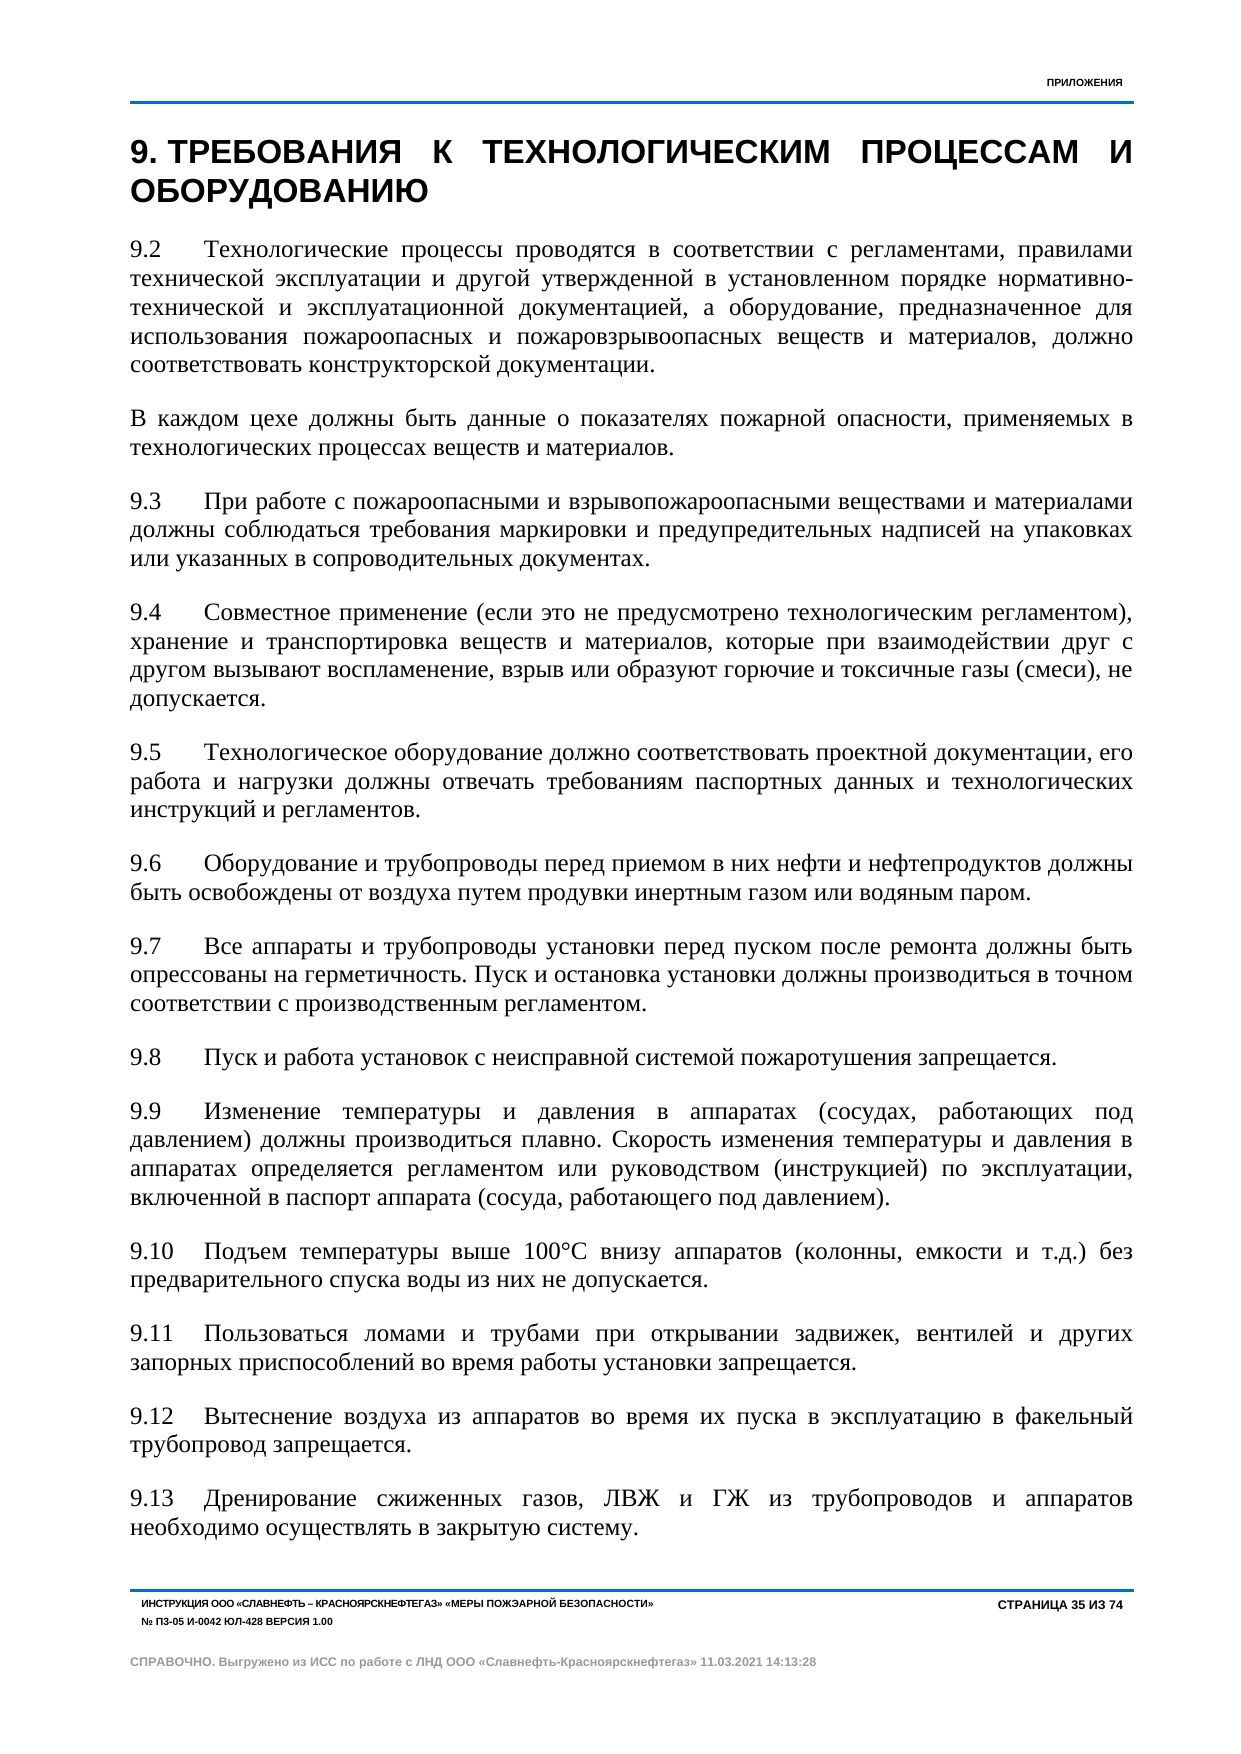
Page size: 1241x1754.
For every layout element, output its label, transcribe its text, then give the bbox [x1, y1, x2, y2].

list Вытеснение воздуха из аппаратов во время их пуска в эксплуатацию в факельный трубопровод запрещается. [130, 1401, 1134, 1458]
list Технологические процессы проводятся в соответствии с регламентами, правилами технической эксплуатации и другой утвержденной в установленном порядке нормативно-технической и эксплуатационной документацией, а оборудование, предназначенное для использования пожароопасных и пожаровзрывоопасных веществ и материалов, должно соответствовать конструкторской документации. [130, 234, 1134, 378]
subtitle ТРЕБОВАНИЯ К ТЕХНОЛОГИЧЕСКИМ ПРОЦЕССАМ И ОБОРУДОВАНИЮ [130, 133, 1134, 209]
list Технологическое оборудование должно соответствовать проектной документации, его работа и нагрузки должны отвечать требованиям паспортных данных и технологических инструкций и регламентов. [130, 737, 1134, 823]
list Пользоваться ломами и трубами при открывании задвижек, вентилей и других запорных приспособлений во время работы установки запрещается. [130, 1318, 1134, 1376]
list Подъем температуры выше 100°С внизу аппаратов (колонны, емкости и т.д.) без предварительного спуска воды из них не допускается. [130, 1236, 1134, 1293]
list При работе с пожароопасными и взрывопожароопасными веществами и материалами должны соблюдаться требования маркировки и предупредительных надписей на упаковках или указанных в сопроводительных документах. [130, 486, 1134, 572]
list Дренирование сжиженных газов, ЛВЖ и ГЖ из трубопроводов и аппаратов необходимо осуществлять в закрытую систему. [130, 1483, 1134, 1541]
text В каждом цехе должны быть данные о показателях пожарной опасности, применяемых в технологических процессах веществ и материалов. [130, 403, 1134, 461]
list Оборудование и трубопроводы перед приемом в них нефти и нефтепродуктов должны быть освобождены от воздуха путем продувки инертным газом или водяным паром. [130, 848, 1134, 906]
list Изменение температуры и давления в аппаратах (сосудах, работающих под давлением) должны производиться плавно. Скорость изменения температуры и давления в аппаратах определяется регламентом или руководством (инструкцией) по эксплуатации, включенной в паспорт аппарата (сосуда, работающего под давлением). [130, 1096, 1134, 1211]
list Все аппараты и трубопроводы установки перед пуском после ремонта должны быть опрессованы на герметичность. Пуск и остановка установки должны производиться в точном соответствии с производственным регламентом. [130, 931, 1134, 1017]
list Пуск и работа установок с неисправной системой пожаротушения запрещается. [130, 1042, 1134, 1071]
list Совместное применение (если это не предусмотрено технологическим регламентом), хранение и транспортировка веществ и материалов, которые при взаимодействии друг с другом вызывают воспламенение, взрыв или образуют горючие и токсичные газы (смеси), не допускается. [130, 597, 1134, 712]
